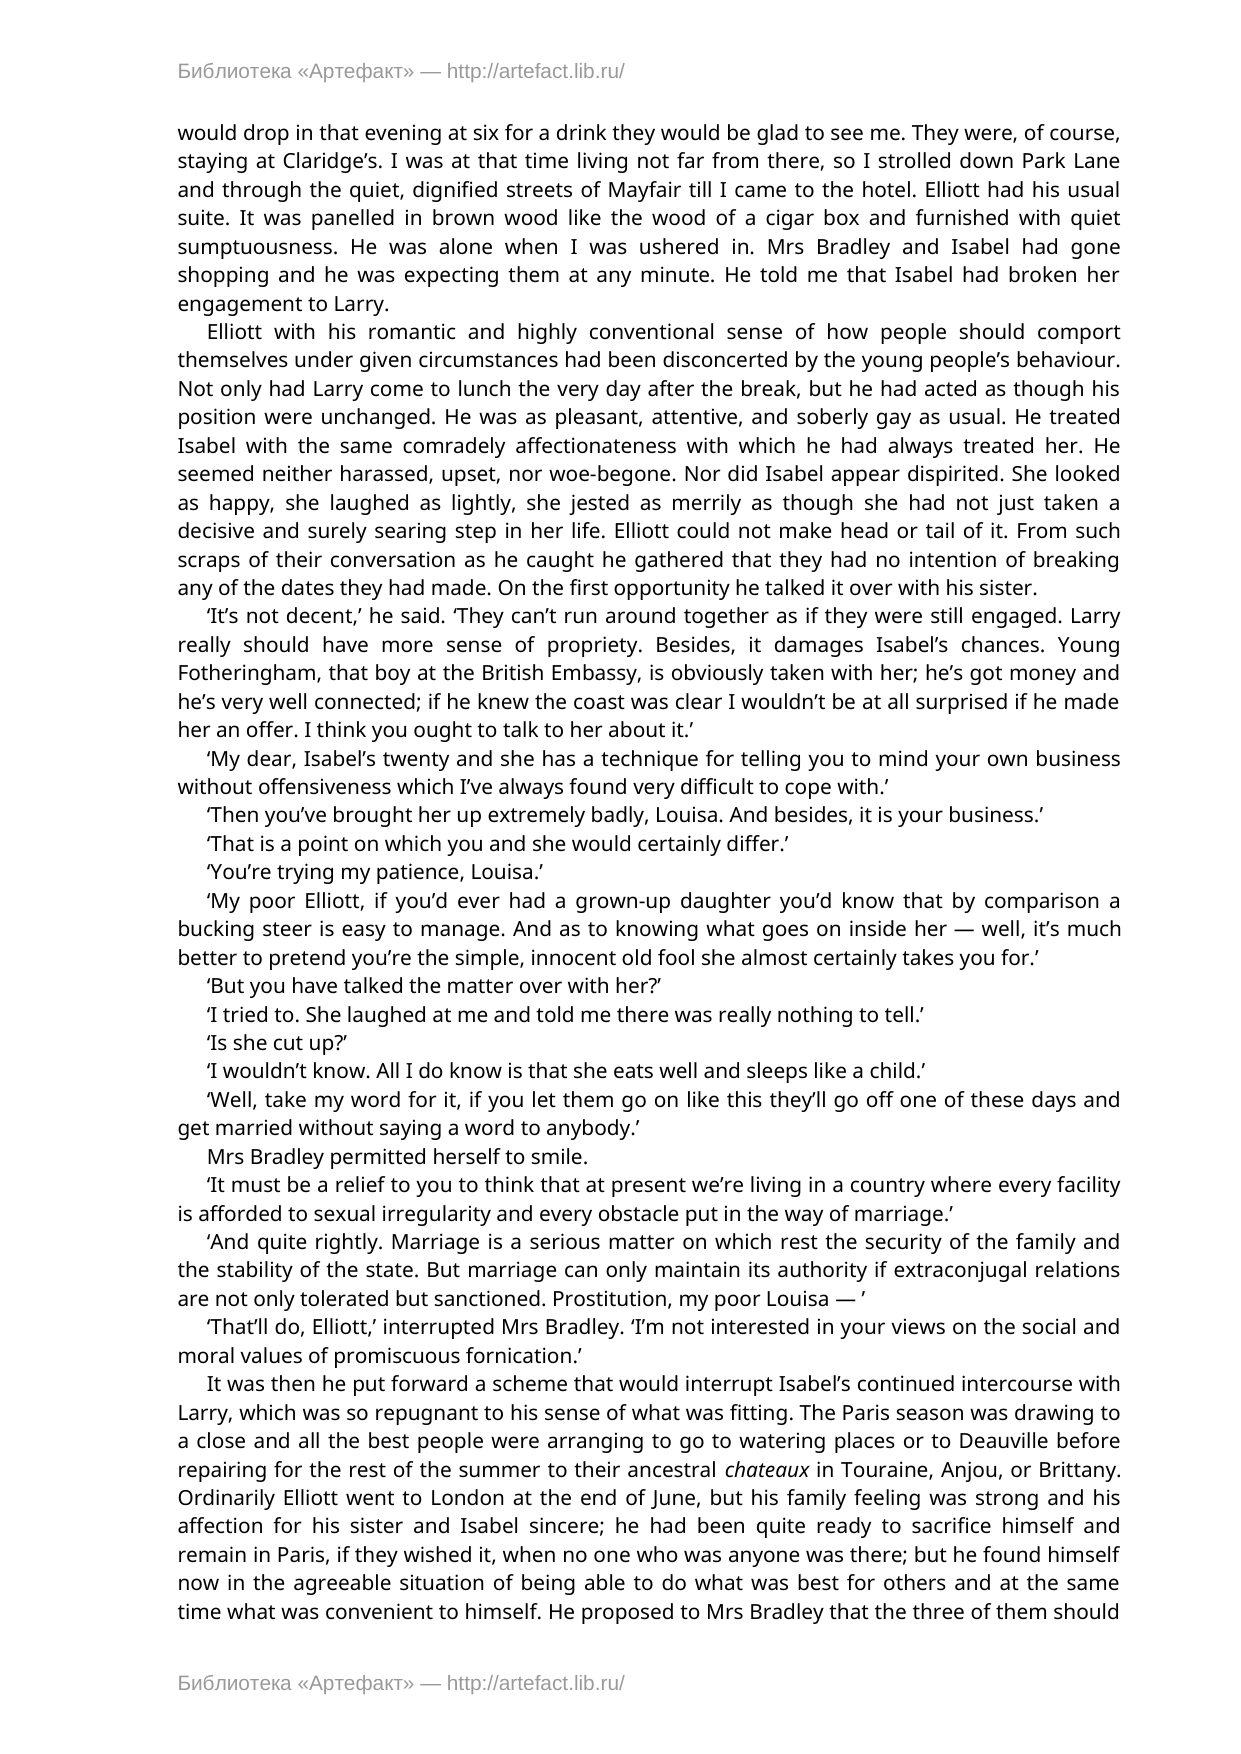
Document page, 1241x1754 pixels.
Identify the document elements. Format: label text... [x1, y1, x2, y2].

text Mrs Bradley permitted herself to smile. [177, 1142, 1122, 1170]
text ‘That’ll do, Elliott,’ interrupted Mrs Bradley. ‘I’m not interested in your views on the social and moral values of promiscuous fornication.’ [177, 1312, 1122, 1369]
text ‘But you have talked the matter over with her?’ [177, 971, 1122, 1000]
text ‘You’re trying my patience, Louisa.’ [177, 857, 1122, 886]
text ‘That is a point on which you and she would certainly differ.’ [177, 829, 1122, 857]
text ‘Well, take my word for it, if you let them go on like this they’ll go off one of these days and get married without saying a word to anybody.’ [177, 1085, 1122, 1142]
text ‘It’s not decent,’ he said. ‘They can’t run around together as if they were still engaged. Larry really should have more sense of propriety. Besides, it damages Isabel’s chances. Young Fotheringham, that boy at the British Embassy, is obviously taken with her; he’s got money and he’s very well connected; if he knew the coast was clear I wouldn’t be at all surprised if he made her an offer. I think you ought to talk to her about it.’ [177, 602, 1122, 744]
text ‘It must be a relief to you to think that at present we’re living in a country where every facility is afforded to sexual irregularity and every obstacle put in the way of marriage.’ [177, 1170, 1122, 1227]
text ‘I wouldn’t know. All I do know is that she eats well and sleeps like a child.’ [177, 1057, 1122, 1085]
text Elliott with his romantic and highly conventional sense of how people should comport themselves under given circumstances had been disconcerted by the young people’s behaviour. Not only had Larry come to lunch the very day after the break, but he had acted as though his position were unchanged. He was as pleasant, attentive, and soberly gay as usual. He treated Isabel with the same comradely affectionateness with which he had always treated her. He seemed neither harassed, upset, nor woe-begone. Nor did Isabel appear dispirited. She looked as happy, she laughed as lightly, she jested as merrily as though she had not just taken a decisive and surely searing step in her life. Elliott could not make head or tail of it. From such scraps of their conversation as he caught he gathered that they had no intention of breaking any of the dates they had made. On the first opportunity he talked it over with his sister. [177, 317, 1122, 602]
text ‘Is she cut up?’ [177, 1028, 1122, 1057]
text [177, 1369, 1122, 1625]
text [177, 118, 1122, 317]
text ‘My dear, Isabel’s twenty and she has a technique for telling you to mind your own business without offensiveness which I’ve always found very difficult to cope with.’ [177, 744, 1122, 801]
text ‘Then you’ve brought her up extremely badly, Louisa. And besides, it is your business.’ [177, 801, 1122, 829]
text ‘I tried to. She laughed at me and told me there was really nothing to tell.’ [177, 1000, 1122, 1028]
text ‘My poor Elliott, if you’d ever had a grown-up daughter you’d know that by comparison a bucking steer is easy to manage. And as to knowing what goes on inside her — well, it’s much better to pretend you’re the simple, innocent old fool she almost certainly takes you for.’ [177, 886, 1122, 971]
text ‘And quite rightly. Marriage is a serious matter on which rest the security of the family and the stability of the state. But marriage can only maintain its authority if extraconjugal relations are not only tolerated but sanctioned. Prostitution, my poor Louisa — ’ [177, 1227, 1122, 1312]
